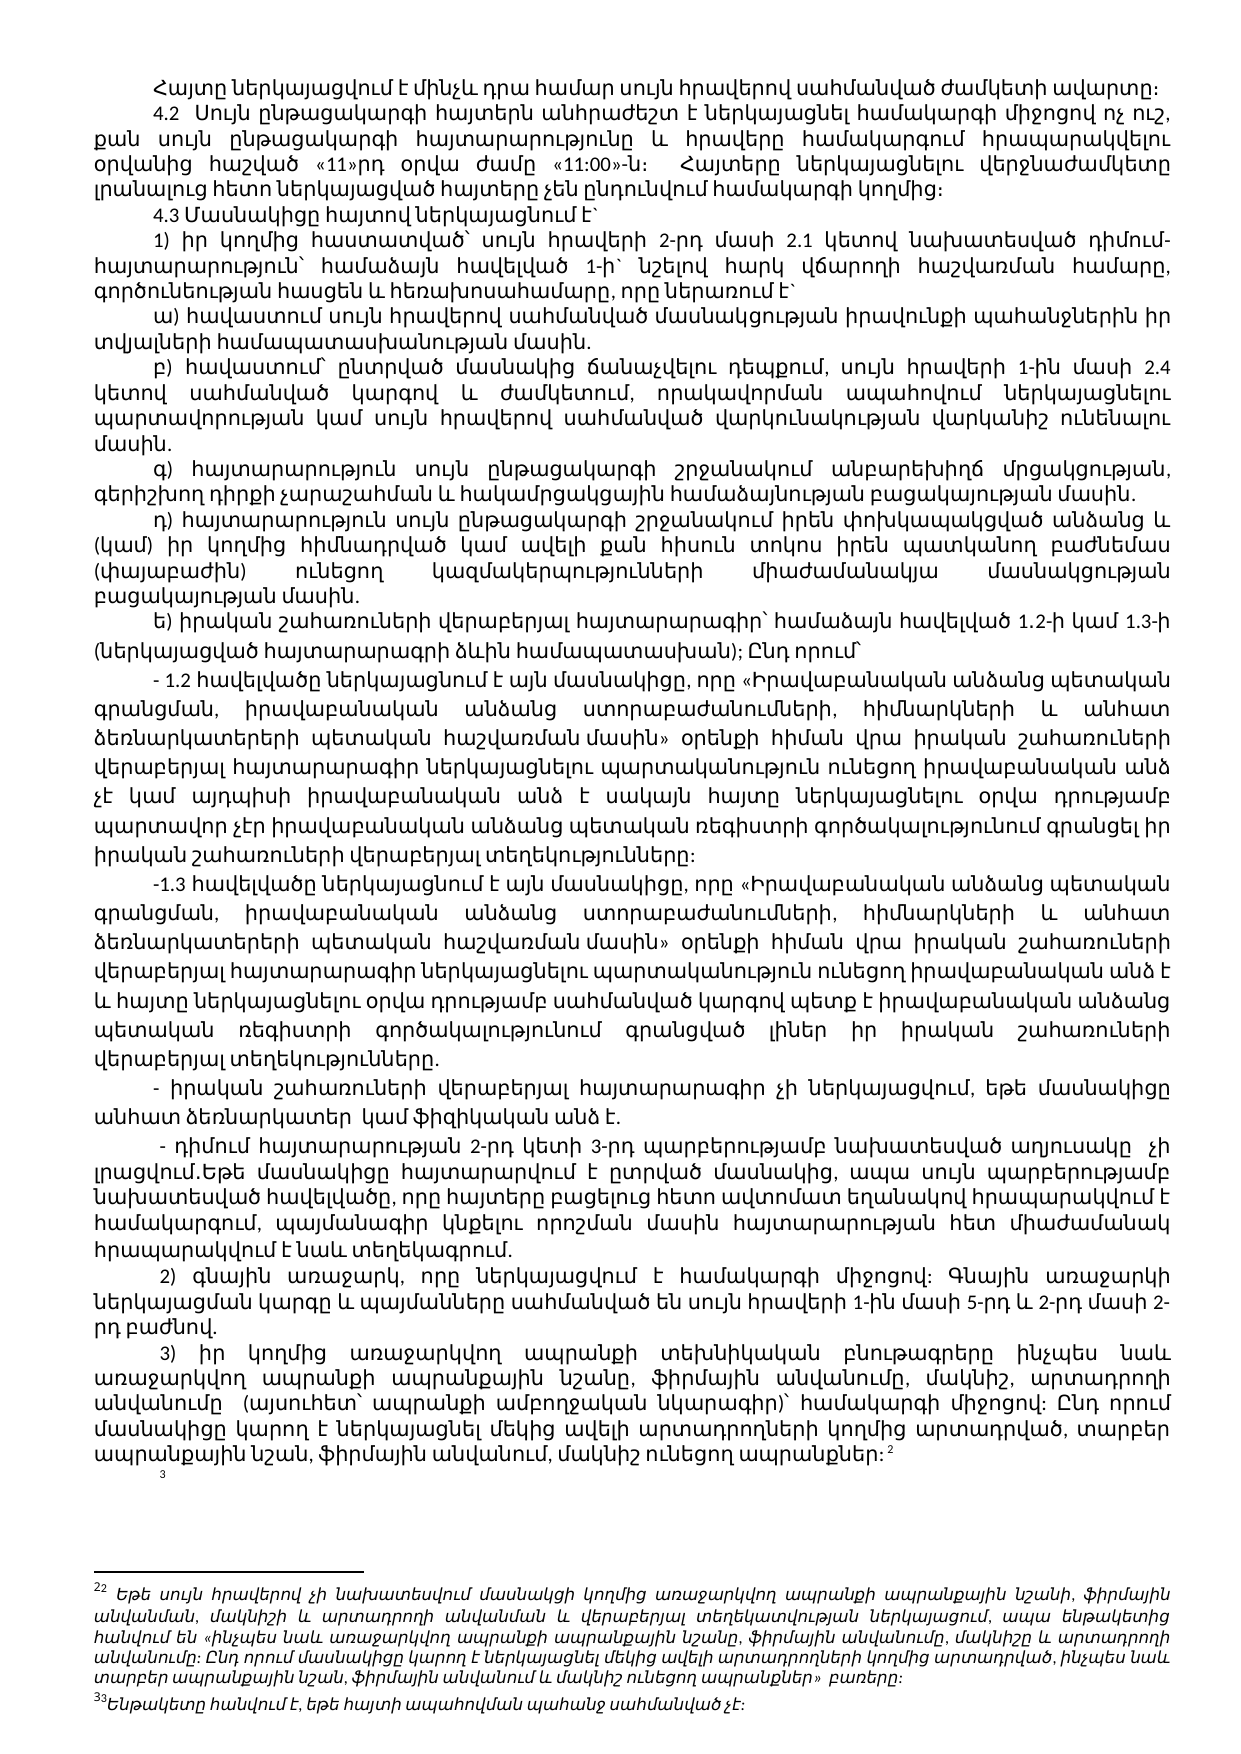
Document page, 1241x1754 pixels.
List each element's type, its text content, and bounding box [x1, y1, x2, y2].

text Հայտը ներկայացվում է մինչև դրա համար սույն հրավերով սահմանված ժամկետի ավարտը։ [94, 75, 1171, 100]
text - 1.2 հավելվածը ներկայացնում է այն մասնակիցը, որը «Իրավաբանական անձանց պետական գրանցման, իրավաբանական անձանց ստորաբաժանումների, հիմնարկների և անհատ ձեռնարկատերերի պետական հաշվառման մասին» օրենքի հիման վրա իրական շահառուների վերաբերյալ հայտարարագիր ներկայացնելու պարտականություն ունեցող իրավաբանական անձ չէ կամ այդպիսի իրավաբանական անձ է սակայն հայտը ներկայացնելու օրվա դրությամբ պարտավոր չէր իրավաբանական անձանց պետական ռեգիստրի գործակալությունում գրանցել իր իրական շահառուների վերաբերյալ տեղեկությունները: [94, 667, 1171, 867]
text դ) հայտարարություն սույն ընթացակարգի շրջանակում իրեն փոխկապակցված անձանց և (կամ) իր կողմից հիմնադրված կամ ավելի քան հիսուն տոկոս իրեն պատկանող բաժնեմաս (փայաբաժին) ունեցող կազմակերպությունների միաժամանակյա մասնակցության բացակայության մասին. [94, 507, 1171, 609]
text գ) հայտարարություն սույն ընթացակարգի շրջանակում անբարեխիղճ մրցակցության, գերիշխող դիրքի չարաշահման և հակամրցակցային համաձայնության բացակայության մասին. [94, 456, 1171, 507]
text ա) հավաստում սույն հրավերով սահմանված մասնակցության իրավունքի պահանջներին իր տվյալների համապատասխանության մասին. [94, 304, 1171, 354]
text -1.3 հավելվածը ներկայացնում է այն մասնակիցը, որը «Իրավաբանական անձանց պետական գրանցման, իրավաբանական անձանց ստորաբաժանումների, հիմնարկների և անհատ ձեռնարկատերերի պետական հաշվառման մասին» օրենքի հիման վրա իրական շահառուների վերաբերյալ հայտարարագիր ներկայացնելու պարտականություն ունեցող իրավաբանական անձ է և հայտը ներկայացնելու օրվա դրությամբ սահմանված կարգով պետք է իրավաբանական անձանց պետական ռեգիստրի գործակալությունում գրանցված լիներ իր իրական շահառուների վերաբերյալ տեղեկությունները. [94, 871, 1171, 1072]
text 3) իր կողմից առաջարկվող ապրանքի տեխնիկական բնութագրերը ինչպես նաև առաջարկվող ապրանքի ապրանքային նշանը, ֆիրմային անվանումը, մակնիշ, արտադրողի անվանումը (այսուհետ՝ ապրանքի ամբողջական նկարագիր)՝ համակարգի միջոցով: Ընդ որում մասնակիցը կարող է ներկայացնել մեկից ավելի արտադրողների կողմից արտադրված, տարբեր ապրանքային նշան, ֆիրմային անվանում, մակնիշ ունեցող ապրանքներ: 2 [94, 1340, 1171, 1467]
text 4.2 Սույն ընթացակարգի հայտերն անհրաժեշտ է ներկայացնել համակարգի միջոցով ոչ ուշ, քան սույն ընթացակարգի հայտարարությունը և հրավերը համակարգում հրապարակվելու օրվանից հաշված «11»րդ օրվա ժամը «11:00»-ն։ Հայտերը ներկայացնելու վերջնաժամկետը լրանալուց հետո ներկայացված հայտերը չեն ընդունվում համակարգի կողմից։ [94, 100, 1171, 202]
text 1) իր կողմից հաստատված՝ սույն հրավերի 2-րդ մասի 2.1 կետով նախատեսված դիմում-հայտարարություն՝ համաձայն հավելված 1-ի` նշելով հարկ վճարողի հաշվառման համարը, գործունեության հասցեն և հեռախոսահամարը, որը ներառում է` [94, 227, 1171, 304]
text 3 [94, 1467, 1171, 1492]
text 4.3 Մասնակիցը հայտով ներկայացնում է` [94, 202, 1171, 227]
text բ) հավաստում՝ ընտրված մասնակից ճանաչվելու դեպքում, սույն հրավերի 1-ին մասի 2.4 կետով սահմանված կարգով և ժամկետում, որակավորման ապահովում ներկայացնելու պարտավորության կամ սույն հրավերով սահմանված վարկունակության վարկանիշ ունենալու մասին. [94, 354, 1171, 456]
text - դիմում հայտարարության 2-րդ կետի 3-րդ պարբերությամբ նախատեսված աղյուսակը չի լրացվում․Եթե մասնակիցը հայտարարվում է ըտրված մասնակից, ապա սույն պարբերությամբ նախատեսված հավելվածը, որը հայտերը բացելուց հետո ավտոմատ եղանակով հրապարակվում է համակարգում, պայմանագիր կնքելու որոշման մասին հայտարարության հետ միաժամանակ հրապարակվում է նաև տեղեկագրում. [94, 1134, 1171, 1263]
text ե) իրական շահառուների վերաբերյալ հայտարարագիր՝ համաձայն հավելված 1․2-ի կամ 1.3-ի (ներկայացված հայտարարագրի ձևին համապատասխան); Ընդ որում՝ [94, 609, 1171, 663]
text 2) գնային առաջարկ, որը ներկայացվում է համակարգի միջոցով: Գնային առաջարկի ներկայացման կարգը և պայմանները սահմանված են սույն հրավերի 1-ին մասի 5-րդ և 2-րդ մասի 2-րդ բաժնով. [94, 1263, 1171, 1340]
text - իրական շահառուների վերաբերյալ հայտարարագիր չի ներկայացվում, եթե մասնակիցը անհատ ձեռնարկատեր կամ ֆիզիկական անձ է. [94, 1075, 1171, 1130]
